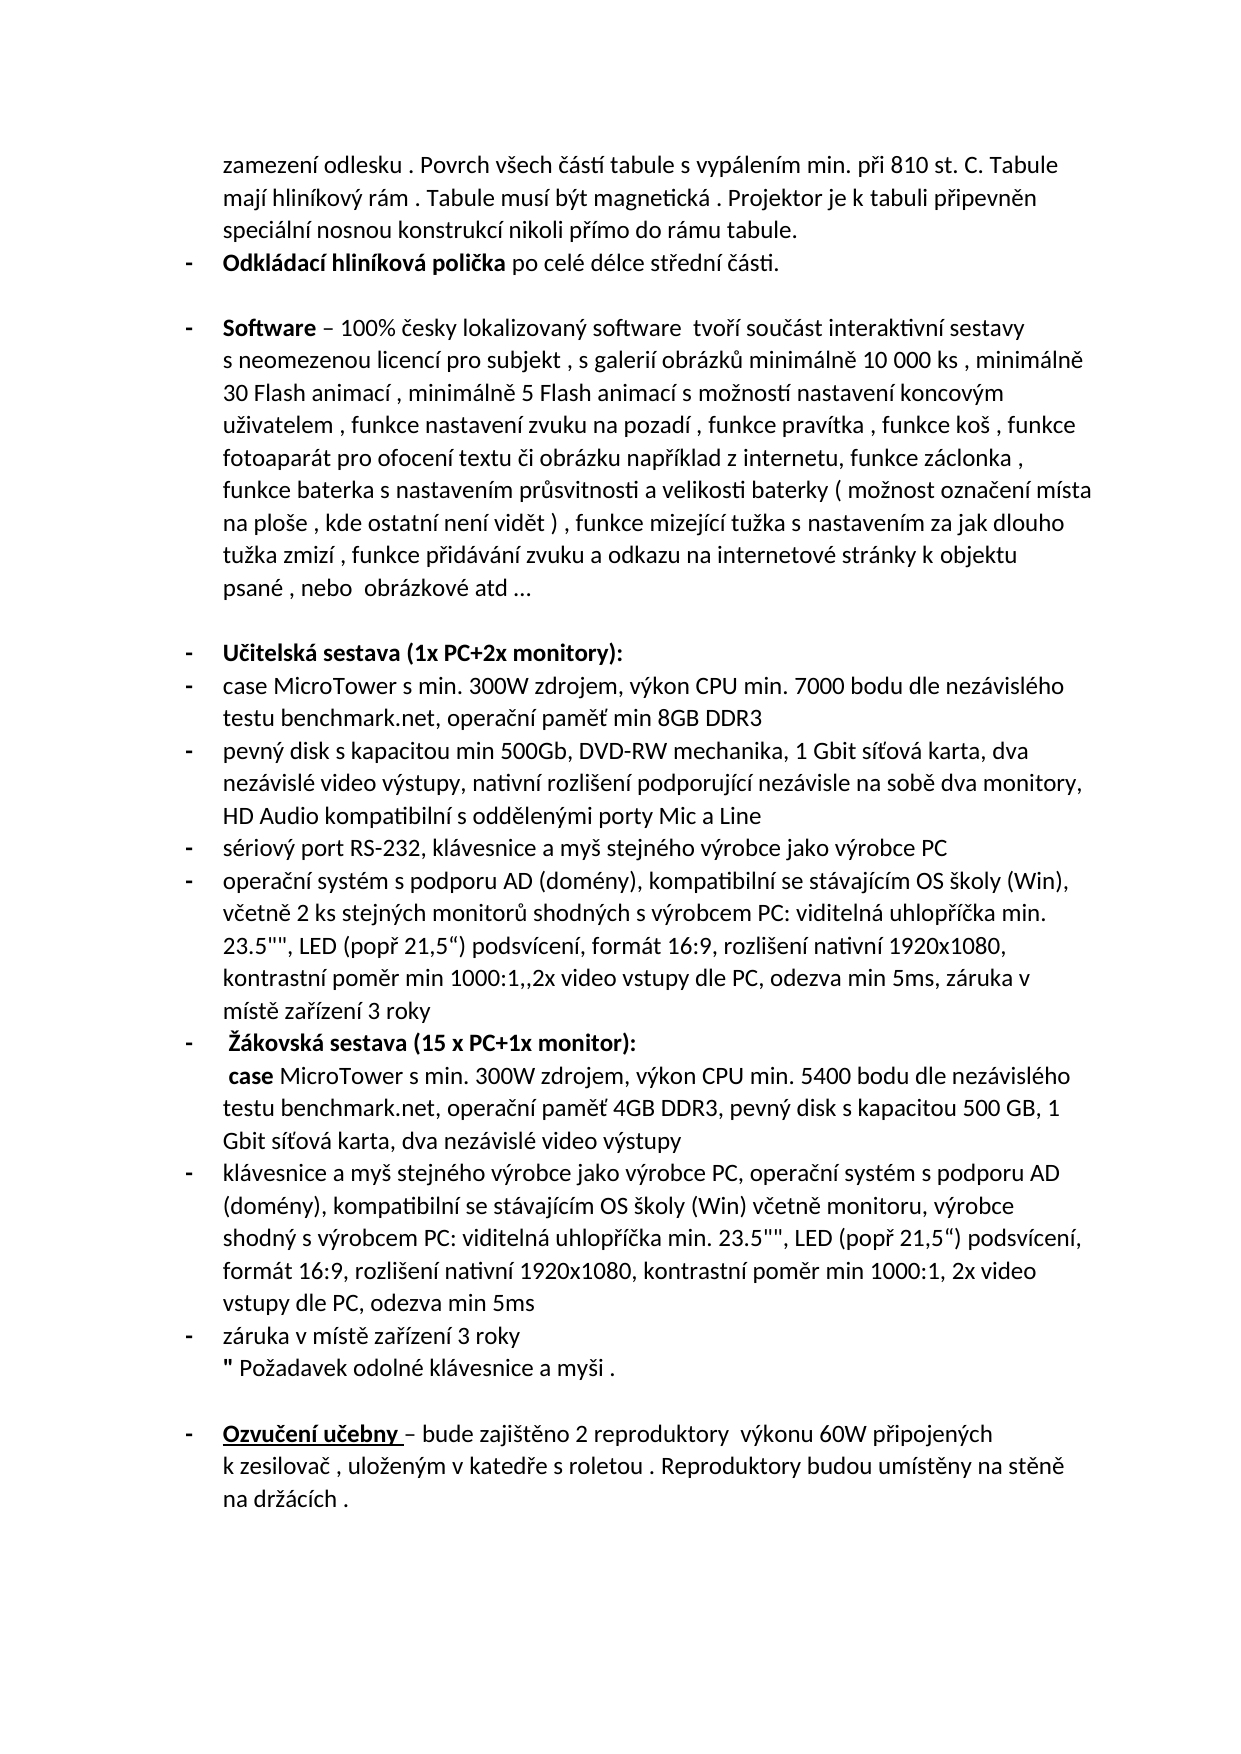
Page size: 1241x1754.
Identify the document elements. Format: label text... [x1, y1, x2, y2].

list Žákovská sestava (15 x PC+1x monitor): [185, 1026, 1093, 1058]
list záruka v místě zařízení 3 roky " Požadavek odolné klávesnice a myši . [185, 1318, 1093, 1383]
list operační systém s podporu AD (domény), kompatibilní se stávajícím OS školy (Win), včetně 2 ks stejných monitorů shodných s výrobcem PC: viditelná uhlopříčka min. 23.5"", LED (popř 21,5“) podsvícení, formát 16:9, rozlišení nativní 1920x1080, kontrastní poměr min 1000:1,,2x video vstupy dle PC, odezva min 5ms, záruka v místě zařízení 3 roky [185, 863, 1093, 1026]
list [223, 148, 1093, 245]
list pevný disk s kapacitou min 500Gb, DVD-RW mechanika, 1 Gbit síťová karta, dva nezávislé video výstupy, nativní rozlišení podporující nezávisle na sobě dva monitory, HD Audio kompatibilní s oddělenými porty Mic a Line [185, 733, 1093, 831]
list case MicroTower s min. 300W zdrojem, výkon CPU min. 5400 bodu dle nezávislého testu benchmark.net, operační paměť 4GB DDR3, pevný disk s kapacitou 500 GB, 1 Gbit síťová karta, dva nezávislé video výstupy [223, 1058, 1093, 1156]
list Software – 100% česky lokalizovaný software tvoří součást interaktivní sestavy s neomezenou licencí pro subjekt , s galerií obrázků minimálně 10 000 ks , minimálně 30 Flash animací , minimálně 5 Flash animací s možností nastavení koncovým uživatelem , funkce nastavení zvuku na pozadí , funkce pravítka , funkce koš , funkce fotoaparát pro ofocení textu či obrázku například z internetu, funkce záclonka , funkce baterka s nastavením průsvitnosti a velikosti baterky ( možnost označení místa na ploše , kde ostatní není vidět ) , funkce mizející tužka s nastavením za jak dlouho tužka zmizí , funkce přidávání zvuku a odkazu na internetové stránky k objektu psané , nebo obrázkové atd … [185, 310, 1093, 603]
list Učitelská sestava (1x PC+2x monitory): [185, 636, 1093, 668]
list Ozvučení učebny – bude zajištěno 2 reproduktory výkonu 60W připojených k zesilovač , uloženým v katedře s roletou . Reproduktory budou umístěny na stěně na držácích . [185, 1416, 1093, 1513]
list case MicroTower s min. 300W zdrojem, výkon CPU min. 7000 bodu dle nezávislého testu benchmark.net, operační paměť min 8GB DDR3 [185, 668, 1093, 733]
list klávesnice a myš stejného výrobce jako výrobce PC, operační systém s podporu AD (domény), kompatibilní se stávajícím OS školy (Win) včetně monitoru, výrobce shodný s výrobcem PC: viditelná uhlopříčka min. 23.5"", LED (popř 21,5“) podsvícení, formát 16:9, rozlišení nativní 1920x1080, kontrastní poměr min 1000:1, 2x video vstupy dle PC, odezva min 5ms [185, 1156, 1093, 1318]
list Odkládací hliníková polička po celé délce střední části. [185, 245, 1093, 278]
list sériový port RS-232, klávesnice a myš stejného výrobce jako výrobce PC [185, 831, 1093, 863]
